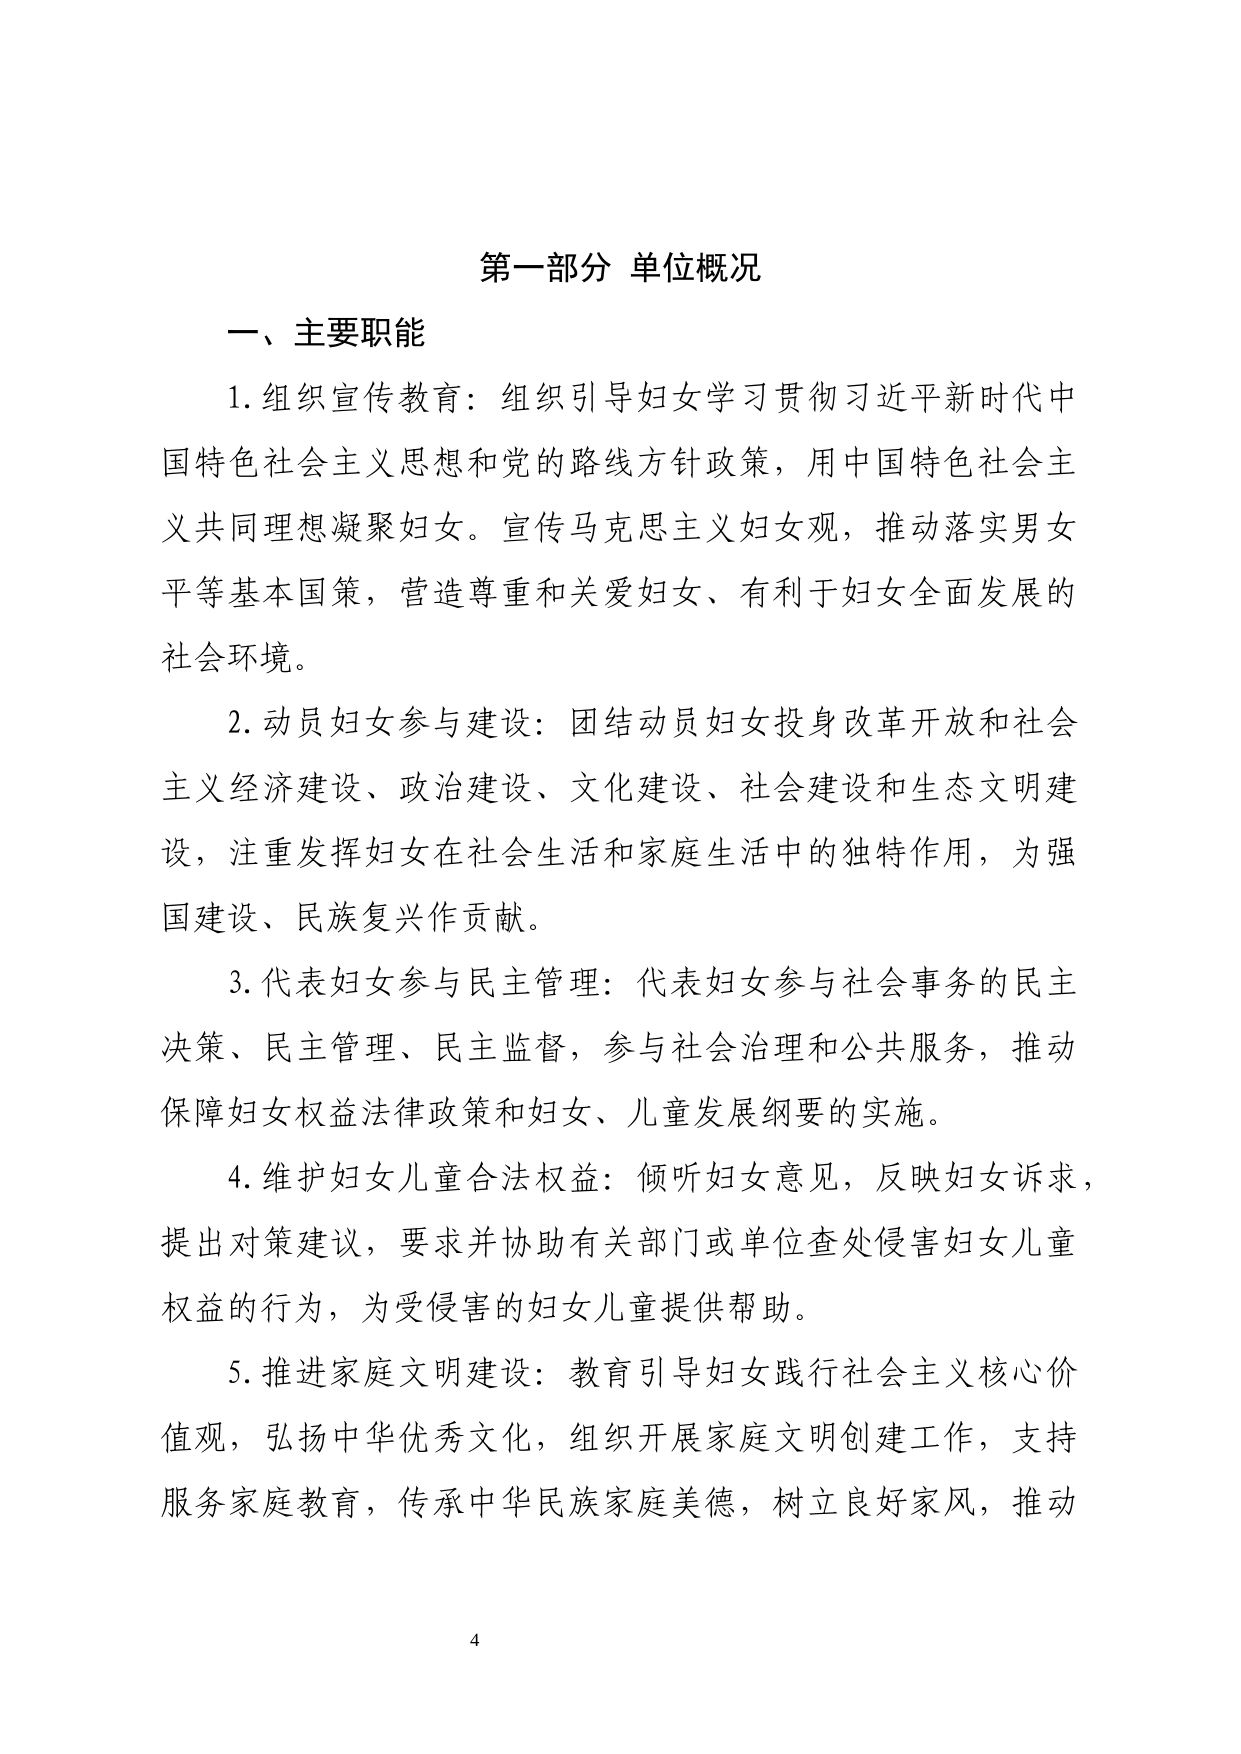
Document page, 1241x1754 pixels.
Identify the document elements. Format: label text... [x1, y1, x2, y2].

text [159, 1338, 1081, 1533]
text 第一部分 单位概况 [159, 233, 1081, 298]
text 一、主要职能 [159, 298, 1081, 363]
text 2.动员妇女参与建设：团结动员妇女投身改革开放和社会主义经济建设、政治建设、文化建设、社会建设和生态文明建设，注重发挥妇女在社会生活和家庭生活中的独特作用，为强国建设、民族复兴作贡献。 [159, 688, 1081, 948]
text 1.组织宣传教育：组织引导妇女学习贯彻习近平新时代中国特色社会主义思想和党的路线方针政策，用中国特色社会主义共同理想凝聚妇女。宣传马克思主义妇女观，推动落实男女平等基本国策，营造尊重和关爱妇女、有利于妇女全面发展的社会环境。 [159, 363, 1081, 688]
text 3.代表妇女参与民主管理：代表妇女参与社会事务的民主决策、民主管理、民主监督，参与社会治理和公共服务，推动保障妇女权益法律政策和妇女、儿童发展纲要的实施。 [159, 948, 1081, 1143]
text 4.维护妇女儿童合法权益：倾听妇女意见，反映妇女诉求，提出对策建议，要求并协助有关部门或单位查处侵害妇女儿童权益的行为，为受侵害的妇女儿童提供帮助。 [159, 1143, 1081, 1338]
